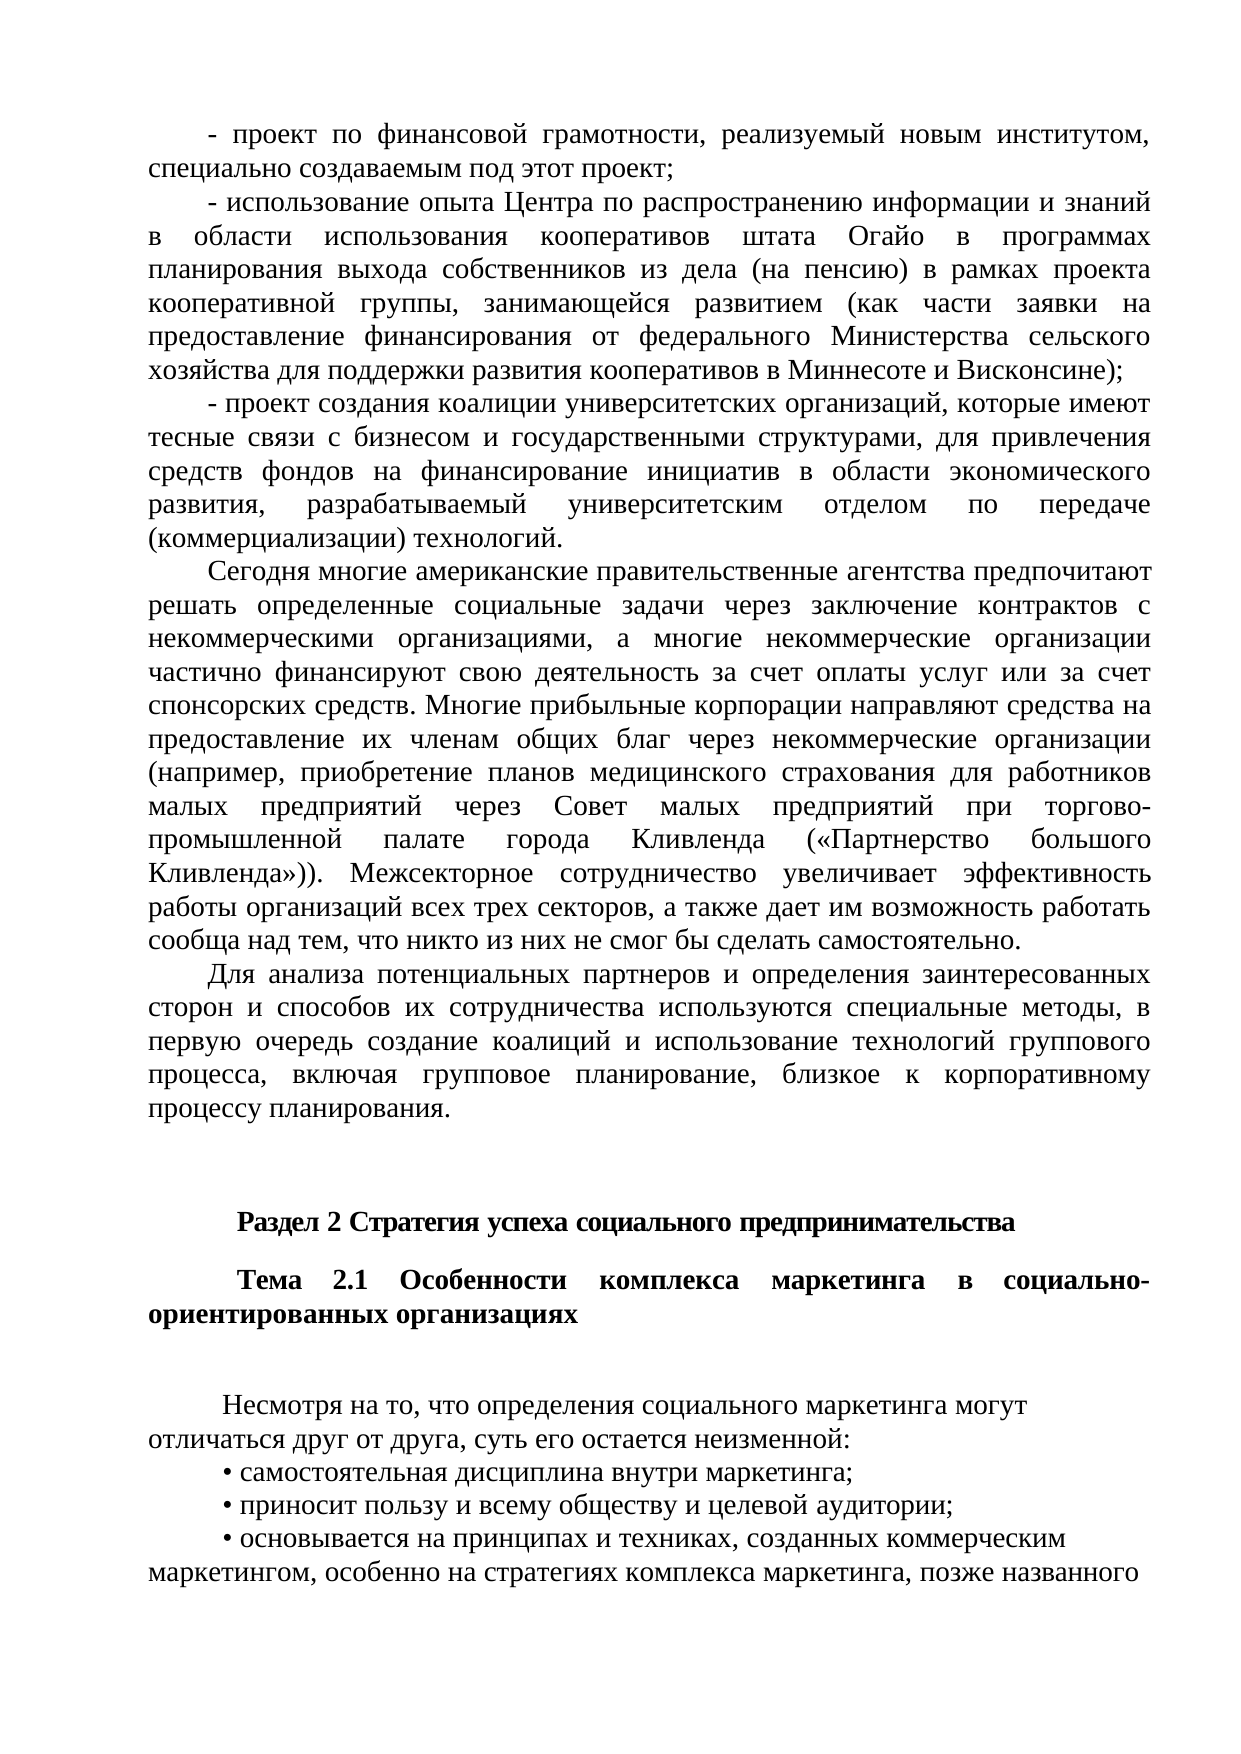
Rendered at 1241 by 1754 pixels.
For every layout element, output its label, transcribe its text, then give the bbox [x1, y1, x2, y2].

list основывается на принципах и техниках, созданных коммерческим [222, 1521, 1192, 1554]
list самостоятельная дисциплина внутри маркетинга; [222, 1454, 1192, 1488]
list проект создания коалиции университетских организаций, которые имеют тесные связи с бизнесом и государственными структурами, для привлечения средств фондов на финансирование инициатив в области экономического развития, разрабатываемый университетским отделом по передаче (коммерциализации) технологий. [148, 386, 1151, 553]
subtitle Раздел 2 Стратегия успеха социального предпринимательства [237, 1204, 1192, 1238]
list проект по финансовой грамотности, реализуемый новым институтом, специально создаваемым под этот проект; [148, 117, 1151, 184]
text Тема 2.1 Особенности комплекса маркетинга в социально- ориентированных организациях [148, 1262, 1152, 1329]
text Для анализа потенциальных партнеров и определения заинтересованных сторон и способов их сотрудничества используются специальные методы, в первую очередь создание коалиций и использование технологий группового процесса, включая групповое планирование, близкое к корпоративному процессу планирования. [148, 956, 1152, 1123]
text Сегодня многие американские правительственные агентства предпочитают решать определенные социальные задачи через заключение контрактов с некоммерческими организациями, а многие некоммерческие организации частично финансируют свою деятельность за счет оплаты услуг или за счет спонсорских средств. Многие прибыльные корпорации направляют средства на предоставление их членам общих благ через некоммерческие организации (например, приобретение планов медицинского страхования для работников малых предприятий через Совет малых предприятий при торгово- промышленной палате города Кливленда («Партнерство большого Кливленда»)). Межсекторное сотрудничество увеличивает эффективность работы организаций всех трех секторов, а также дает им возможность работать сообща над тем, что никто из них не смог бы сделать самостоятельно. [148, 553, 1152, 956]
text маркетингом, особенно на стратегиях комплекса маркетинга, позже названного [148, 1554, 1192, 1588]
list использование опыта Центра по распространению информации и знаний в области использования кооперативов штата Огайо в программах планирования выхода собственников из дела (на пенсию) в рамках проекта кооперативной группы, занимающейся развитием (как части заявки на предоставление финансирования от федерального Министерства сельского хозяйства для поддержки развития кооперативов в Миннесоте и Висконсине); [148, 184, 1152, 386]
text Несмотря на то, что определения социального маркетинга могут отличаться друг от друга, суть его остается неизменной: [148, 1387, 1152, 1454]
list приносит пользу и всему обществу и целевой аудитории; [222, 1488, 1192, 1521]
